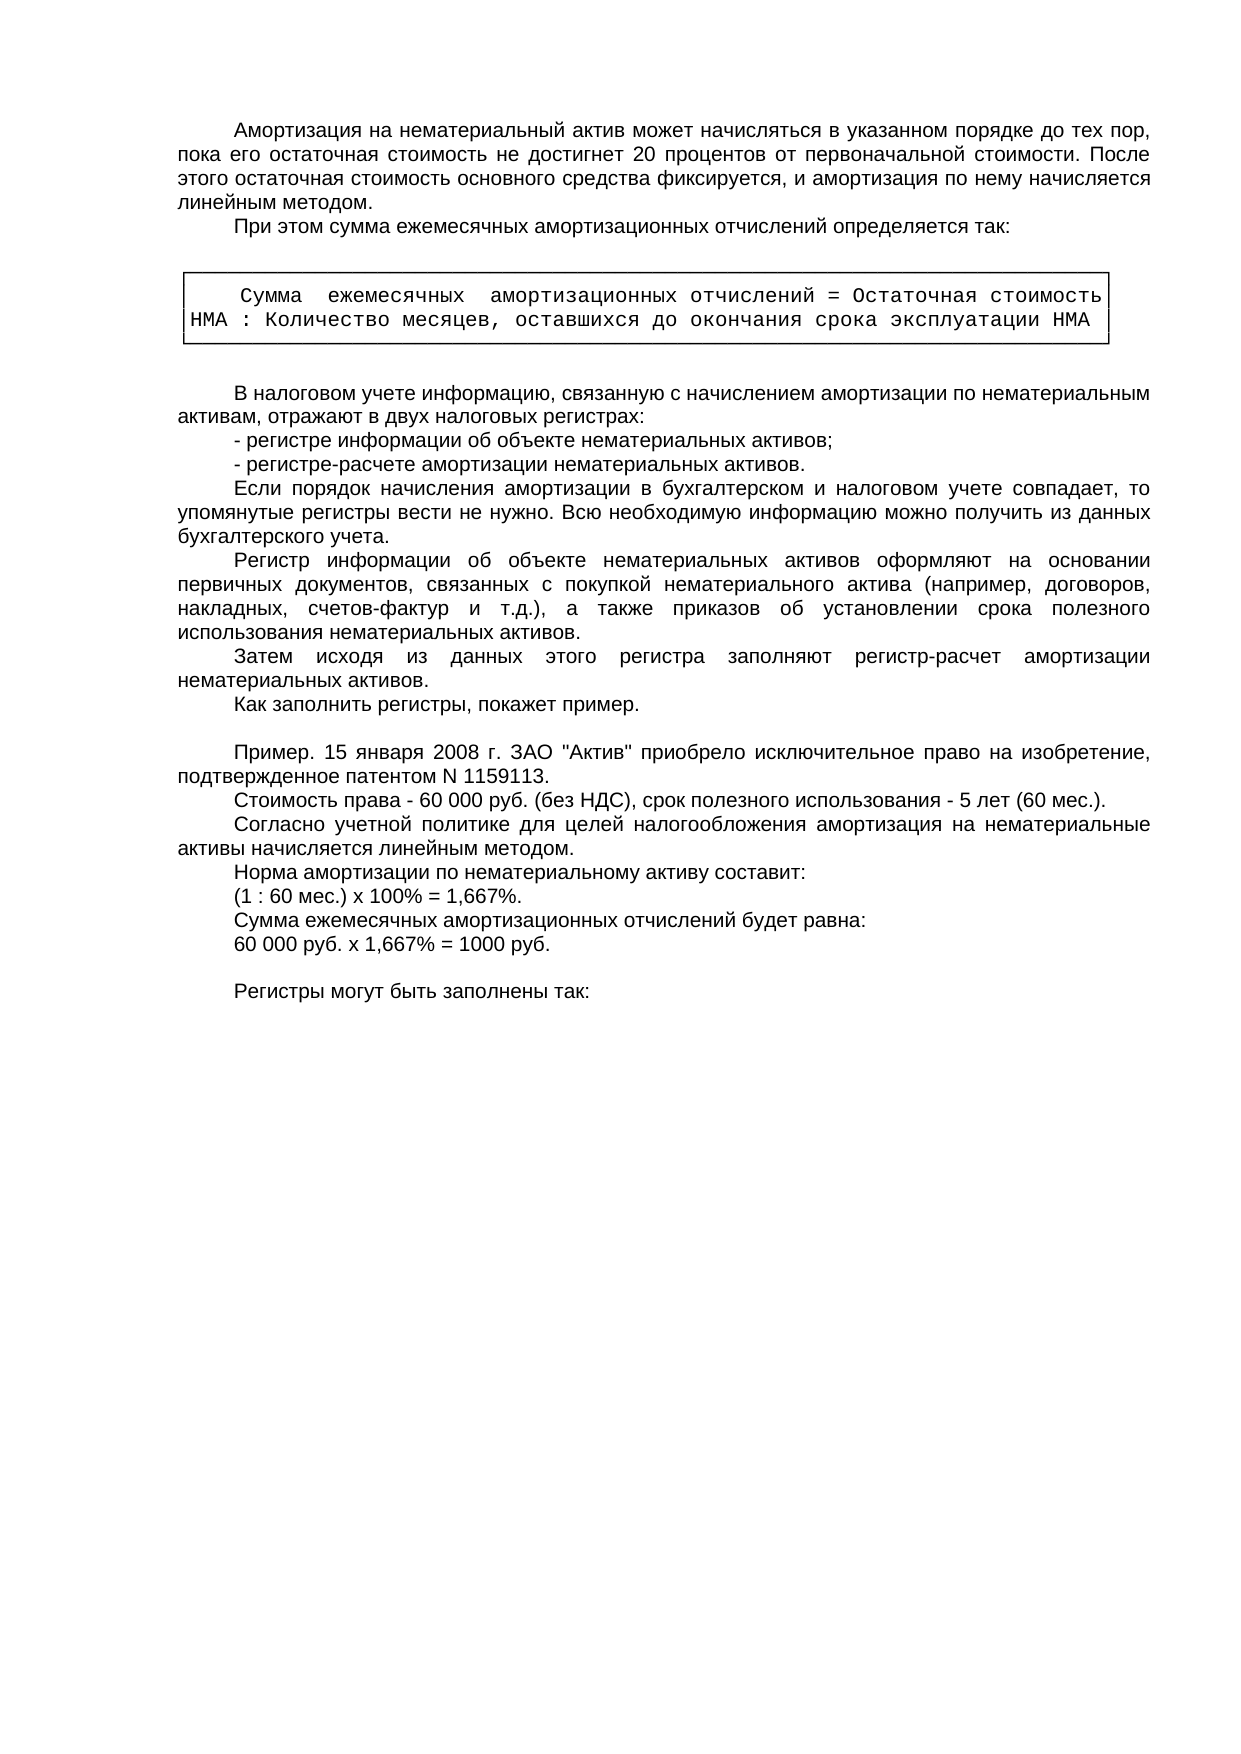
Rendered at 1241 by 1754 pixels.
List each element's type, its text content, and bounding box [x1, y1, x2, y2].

text При этом сумма ежемесячных амортизационных отчислений определяется так: [177, 214, 1152, 238]
text ┌─────────────────────────────────────────────────────────────────────────┐ [177, 262, 1152, 286]
text В налоговом учете информацию, связанную с начислением амортизации по нематериальным активам, отражают в двух налоговых регистрах: [177, 380, 1152, 428]
text - регистре-расчете амортизации нематериальных активов. [177, 452, 1152, 476]
text (1 : 60 мес.) x 100% = 1,667%. [177, 883, 1152, 907]
text Амортизация на нематериальный актив может начисляться в указанном порядке до тех пор, пока его остаточная стоимость не достигнет 20 процентов от первоначальной стоимости. После этого остаточная стоимость основного средства фиксируется, и амортизация по нему начисляется линейным методом. [177, 118, 1152, 214]
text Пример. 15 января 2008 г. ЗАО "Актив" приобрело исключительное право на изобретение, подтвержденное патентом N 1159113. [177, 740, 1152, 788]
text Регистр информации об объекте нематериальных активов оформляют на основании первичных документов, связанных с покупкой нематериального актива (например, договоров, накладных, счетов-фактур и т.д.), а также приказов об установлении срока полезного использования нематериальных активов. [177, 548, 1152, 644]
text 60 000 руб. x 1,667% = 1000 руб. [177, 931, 1152, 955]
text Стоимость права - 60 000 руб. (без НДС), срок полезного использования - 5 лет (60 мес.). [177, 788, 1152, 812]
text - регистре информации об объекте нематериальных активов; [177, 428, 1152, 452]
text Согласно учетной политике для целей налогообложения амортизация на нематериальные активы начисляется линейным методом. [177, 812, 1152, 859]
text Затем исходя из данных этого регистра заполняют регистр-расчет амортизации нематериальных активов. [177, 644, 1152, 692]
text Если порядок начисления амортизации в бухгалтерском и налоговом учете совпадает, то упомянутые регистры вести не нужно. Всю необходимую информацию можно получить из данных бухгалтерского учета. [177, 476, 1152, 548]
text Регистры могут быть заполнены так: [177, 979, 1152, 1003]
text Как заполнить регистры, покажет пример. [177, 692, 1152, 716]
text Норма амортизации по нематериальному активу составит: [177, 859, 1152, 883]
text │ Сумма ежемесячных амортизационных отчислений = Остаточная стоимость│ [177, 286, 1152, 309]
text Сумма ежемесячных амортизационных отчислений будет равна: [177, 907, 1152, 931]
text └─────────────────────────────────────────────────────────────────────────┘ [177, 333, 1152, 356]
text │НМА : Количество месяцев, оставшихся до окончания срока эксплуатации НМА │ [177, 309, 1152, 333]
